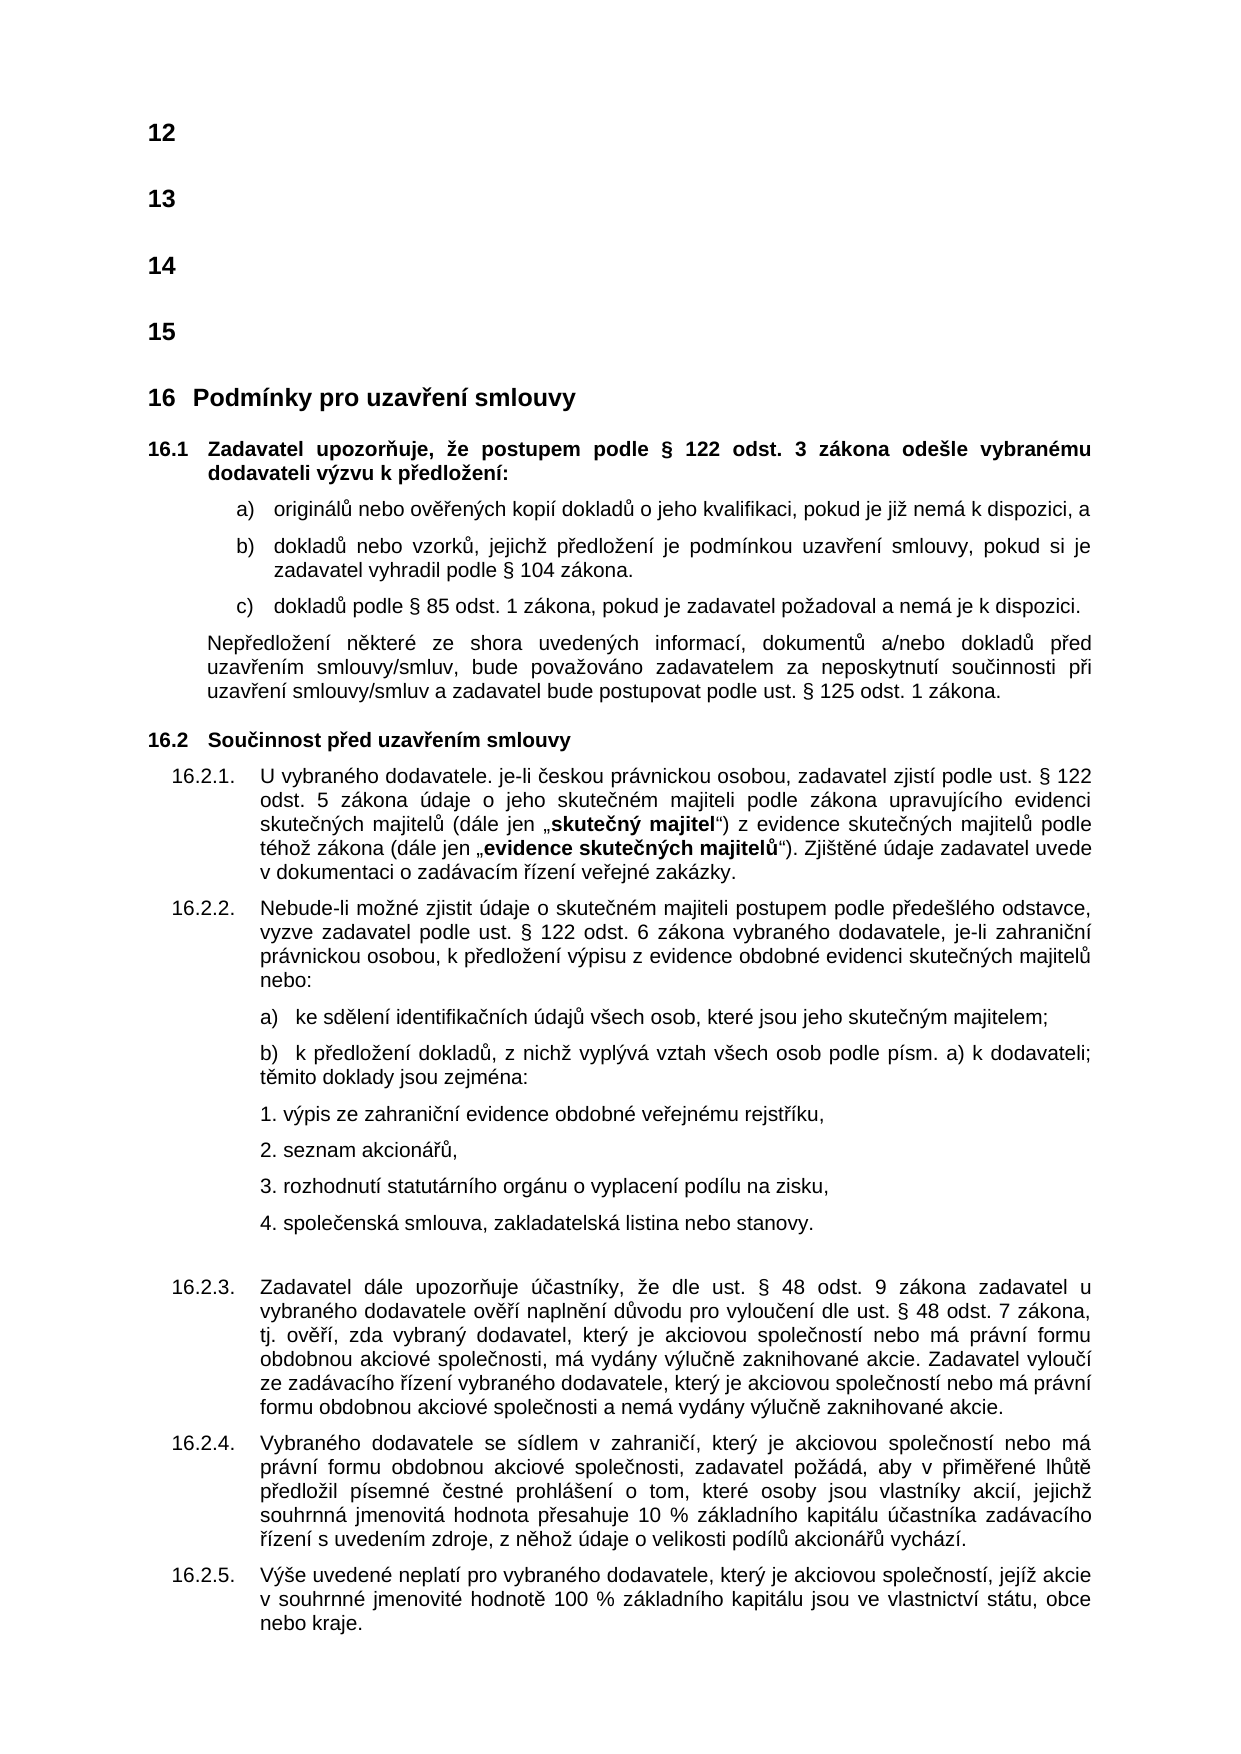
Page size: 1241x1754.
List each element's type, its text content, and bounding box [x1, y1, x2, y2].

text 1. výpis ze zahraniční evidence obdobné veřejnému rejstříku, [260, 1101, 1092, 1125]
text 3. rozhodnutí statutárního orgánu o vyplacení podílu na zisku, [260, 1174, 1092, 1198]
text b) k předložení dokladů, z nichž vyplývá vztah všech osob podle písm. a) k dodavateli; těmito doklady jsou zejména: [260, 1041, 1092, 1089]
text a) ke sdělení identifikačních údajů všech osob, které jsou jeho skutečným majitelem; [260, 1004, 1092, 1028]
list Nebude-li možné zjistit údaje o skutečném majiteli postupem podle předešlého odstavce, vyzve zadavatel podle ust. § 122 odst. 6 zákona vybraného dodavatele, je-li zahraniční právnickou osobou, k předložení výpisu z evidence obdobné evidenci skutečných majitelů nebo: [171, 896, 1092, 992]
list dokladů podle § 85 odst. 1 zákona, pokud je zadavatel požadoval a nemá je k dispozici. [236, 594, 1092, 618]
text 2. seznam akcionářů, [260, 1138, 1092, 1162]
text 4. společenská smlouva, zakladatelská listina nebo stanovy. [260, 1211, 1092, 1235]
text Nepředložení některé ze shora uvedených informací, dokumentů a/nebo dokladů před uzavřením smlouvy/smluv, bude považováno zadavatelem za neposkytnutí součinnosti při uzavření smlouvy/smluv a zadavatel bude postupovat podle ust. § 125 odst. 1 zákona. [207, 631, 1092, 702]
subtitle Zadavatel upozorňuje, že postupem podle § 122 odst. 3 zákona odešle vybranému dodavateli výzvu k předložení: [148, 437, 1092, 485]
subtitle Podmínky pro uzavření smlouvy [148, 383, 1092, 412]
list Výše uvedené neplatí pro vybraného dodavatele, který je akciovou společností, jejíž akcie v souhrnné jmenovité hodnotě 100 % základního kapitálu jsou ve vlastnictví státu, obce nebo kraje. [171, 1563, 1092, 1635]
list Zadavatel dále upozorňuje účastníky, že dle ust. § 48 odst. 9 zákona zadavatel u vybraného dodavatele ověří naplnění důvodu pro vyloučení dle ust. § 48 odst. 7 zákona, tj. ověří, zda vybraný dodavatel, který je akciovou společností nebo má právní formu obdobnou akciové společnosti, má vydány výlučně zaknihované akcie. Zadavatel vyloučí ze zadávacího řízení vybraného dodavatele, který je akciovou společností nebo má právní formu obdobnou akciové společnosti a nemá vydány výlučně zaknihované akcie. [171, 1275, 1092, 1418]
list dokladů nebo vzorků, jejichž předložení je podmínkou uzavření smlouvy, pokud si je zadavatel vyhradil podle § 104 zákona. [236, 534, 1092, 582]
list originálů nebo ověřených kopií dokladů o jeho kvalifikaci, pokud je již nemá k dispozici, a [236, 497, 1092, 521]
list Vybraného dodavatele se sídlem v zahraničí, který je akciovou společností nebo má právní formu obdobnou akciové společnosti, zadavatel požádá, aby v přiměřené lhůtě předložil písemné čestné prohlášení o tom, které osoby jsou vlastníky akcií, jejichž souhrnná jmenovitá hodnota přesahuje 10 % základního kapitálu účastníka zadávacího řízení s uvedením zdroje, z něhož údaje o velikosti podílů akcionářů vychází. [171, 1431, 1092, 1551]
list U vybraného dodavatele. je-li českou právnickou osobou, zadavatel zjistí podle ust. § 122 odst. 5 zákona údaje o jeho skutečném majiteli podle zákona upravujícího evidenci skutečných majitelů (dále jen „skutečný majitel“) z evidence skutečných majitelů podle téhož zákona (dále jen „evidence skutečných majitelů“). Zjištěné údaje zadavatel uvede v dokumentaci o zadávacím řízení veřejné zakázky. [171, 764, 1092, 884]
subtitle Součinnost před uzavřením smlouvy [148, 727, 1092, 751]
